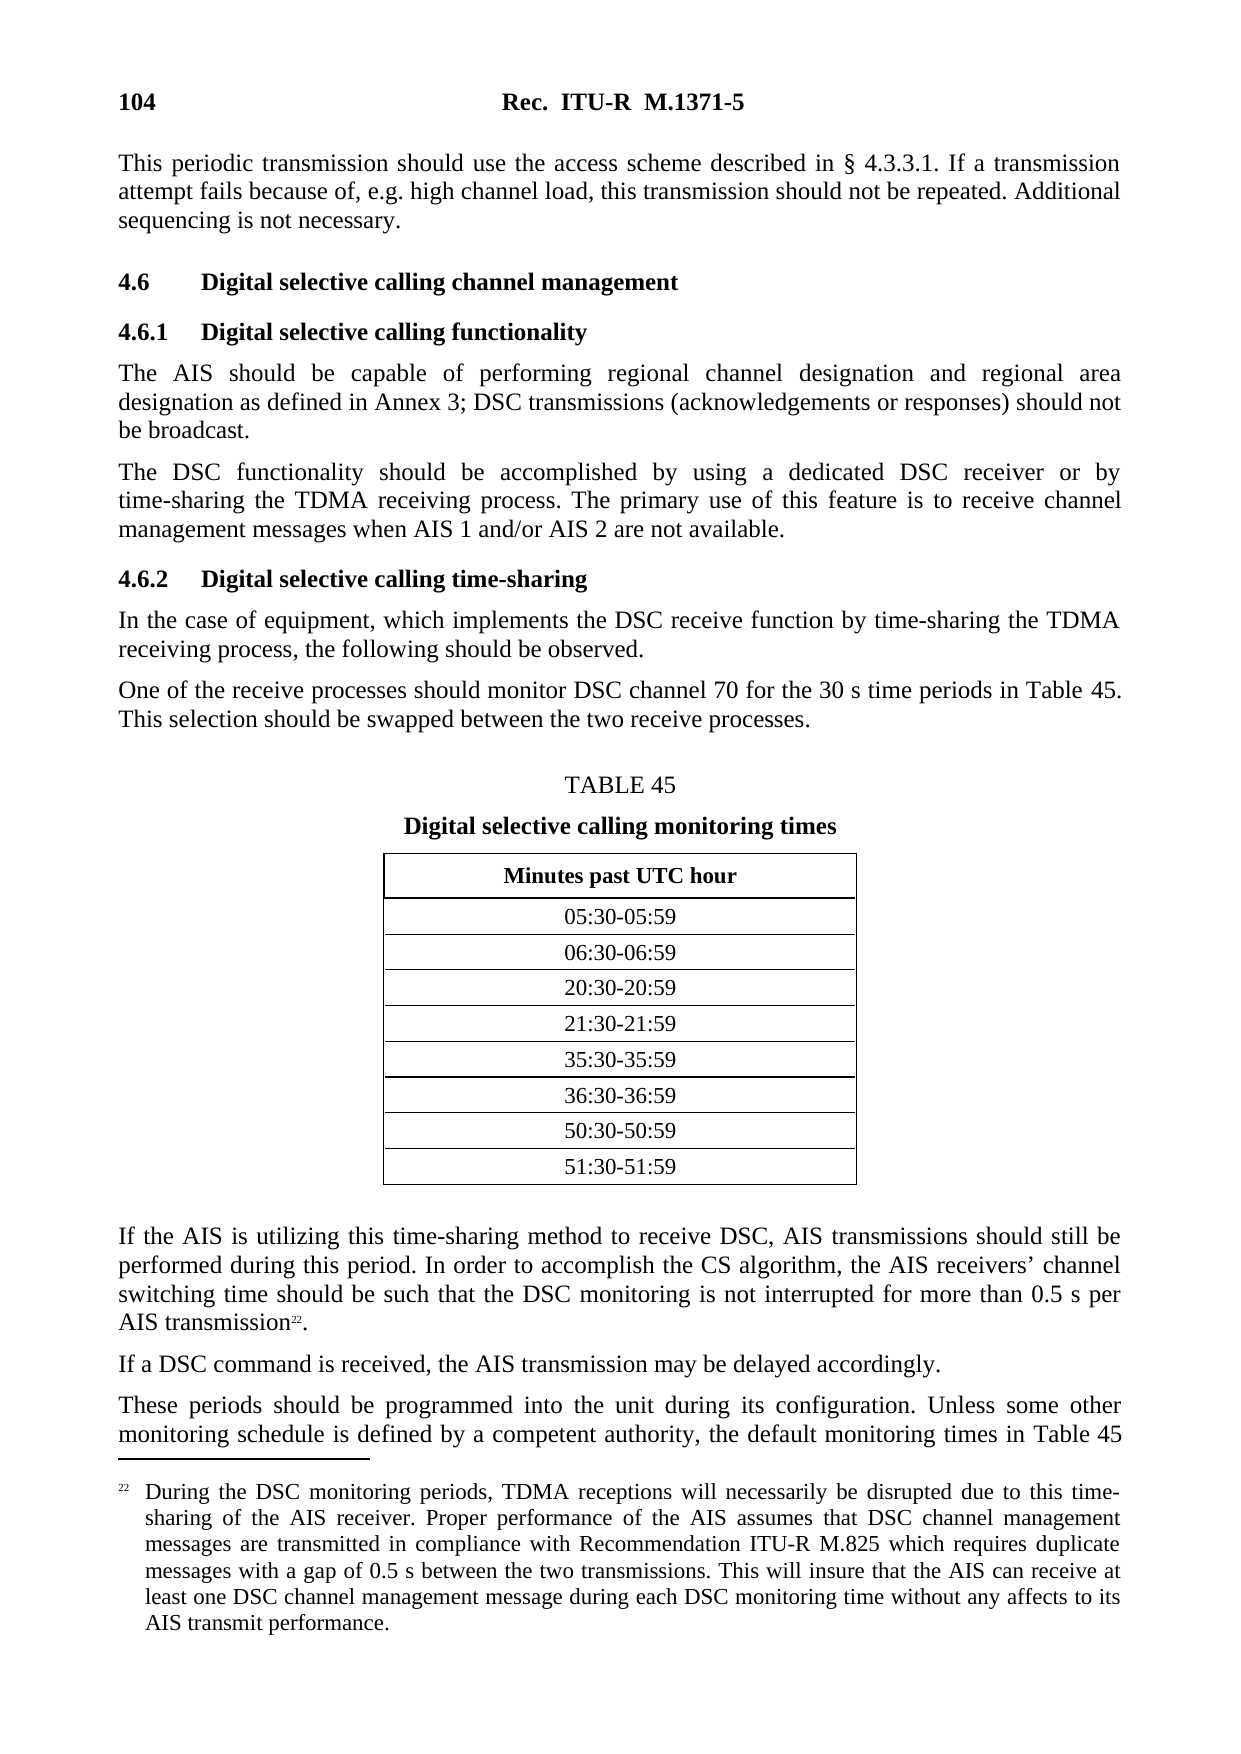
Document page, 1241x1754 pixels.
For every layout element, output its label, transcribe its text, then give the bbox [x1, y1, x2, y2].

text If a DSC command is received, the AIS transmission may be delayed accordingly. [118, 1349, 1122, 1377]
text If the AIS is utilizing this time-sharing method to receive DSC, AIS transmissions should still be performed during this period. In order to accomplish the CS algorithm, the AIS receivers’ channel switching time should be such that the DSC monitoring is not interrupted for more than 0.5 s per AIS transmission. [118, 1221, 1122, 1336]
text In the case of equipment, which implements the DSC receive function by time-sharing the TDMA receiving process, the following should be observed. [118, 605, 1122, 663]
text The DSC functionality should be accomplished by using a dedicated DSC receiver or by time-sharing the TDMA receiving process. The primary use of this feature is to receive channel management messages when AIS 1 and/or AIS 2 are not available. [118, 457, 1122, 543]
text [118, 1390, 1122, 1447]
text One of the receive processes should monitor DSC channel 70 for the 30 s time periods in Table 45. This selection should be swapped between the two receive processes. [118, 675, 1122, 733]
text This periodic transmission should use the access scheme described in § 4.3.3.1. If a transmission attempt fails because of, e.g. high channel load, this transmission should not be repeated. Additional sequencing is not necessary. [118, 148, 1122, 234]
text The AIS should be capable of performing regional channel designation and regional area designation as defined in Annex 3; DSC transmissions (acknowledgements or responses) should not be broadcast. [118, 358, 1122, 444]
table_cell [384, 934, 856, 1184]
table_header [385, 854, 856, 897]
subtitle 4.6.2 Digital selective calling time-sharing [118, 564, 1122, 593]
subtitle 4.6.1 Digital selective calling functionality [118, 317, 1122, 346]
subtitle 4.6 Digital selective calling channel management [118, 267, 1122, 296]
title Digital selective calling monitoring times [118, 811, 1122, 840]
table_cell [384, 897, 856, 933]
text TABLE 45 [118, 770, 1122, 799]
